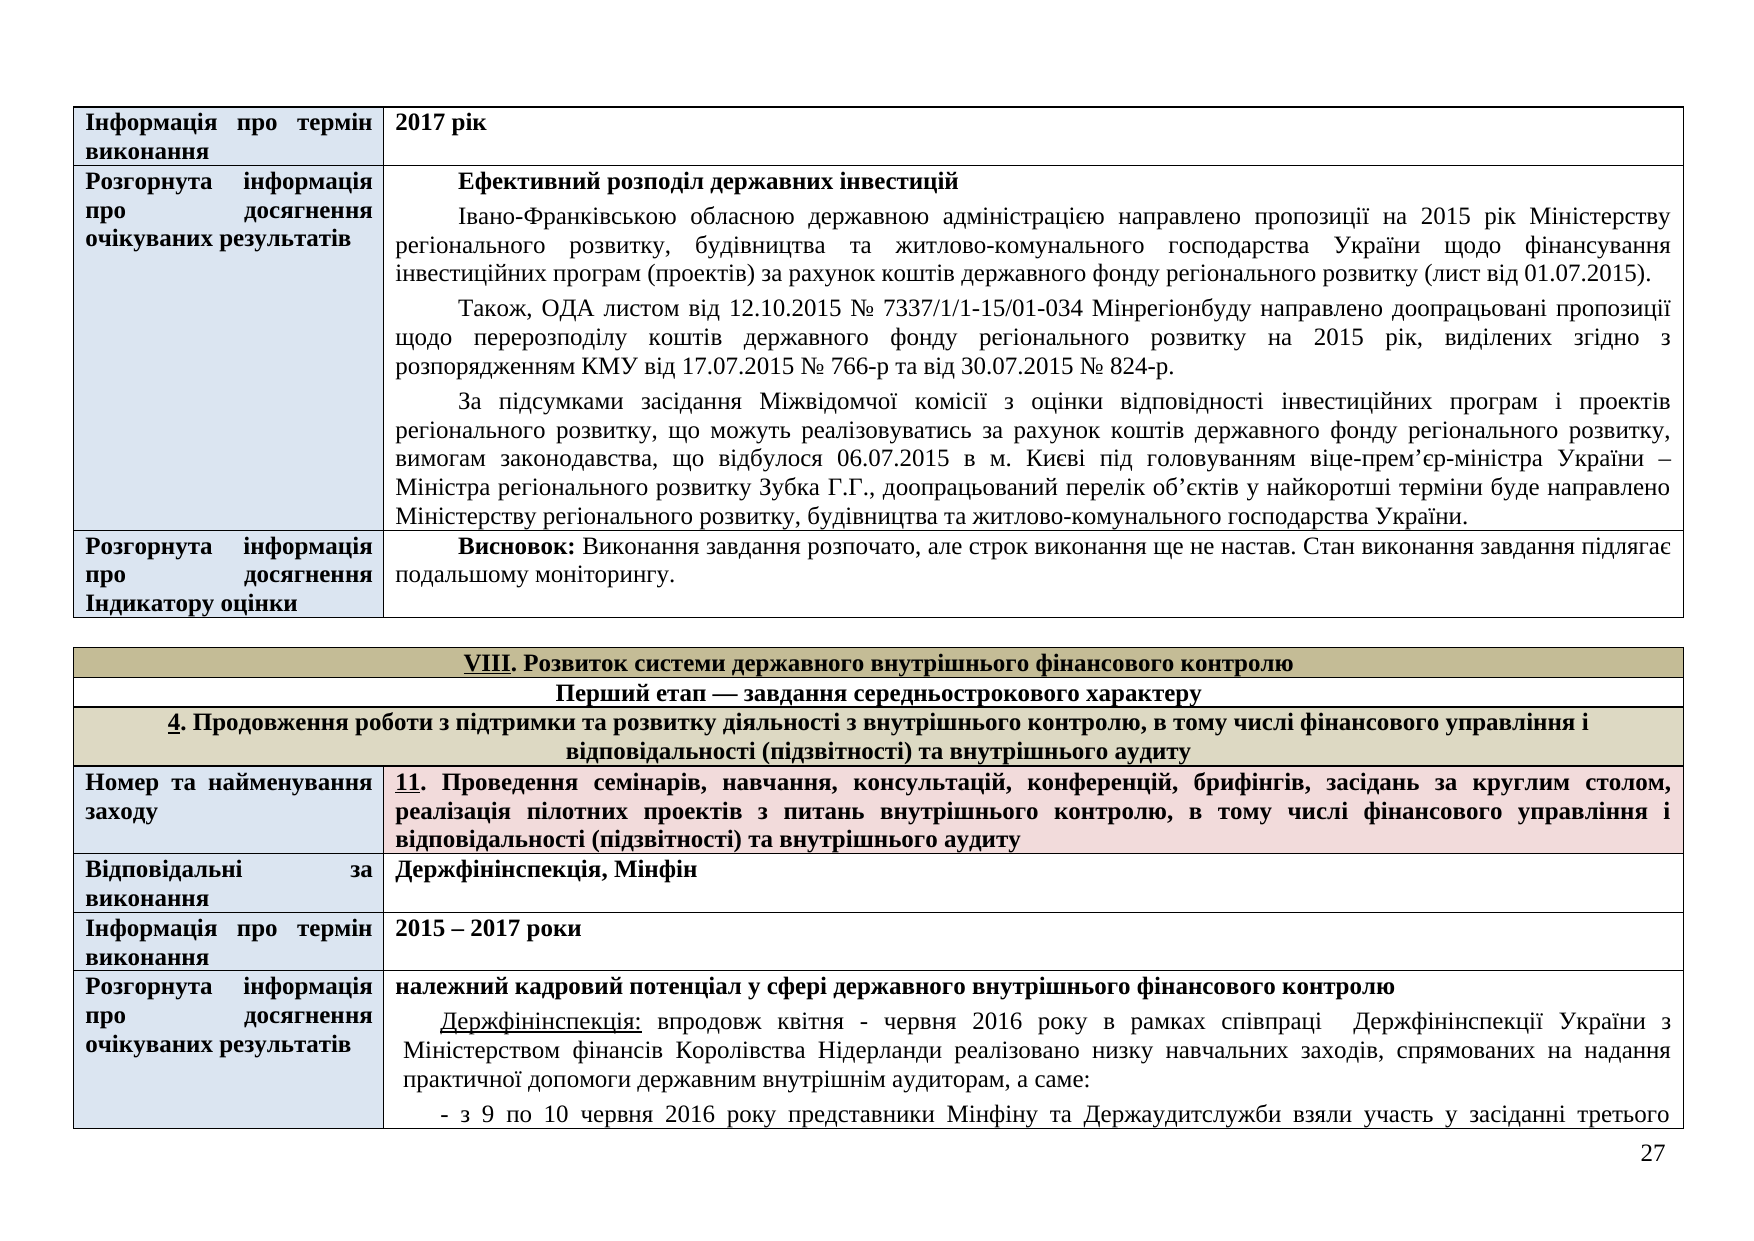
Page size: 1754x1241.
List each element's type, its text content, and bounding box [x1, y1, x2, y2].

table_cell 2017 рік [384, 108, 1683, 165]
table_cell Інформація про термін виконання [74, 913, 383, 970]
table_cell Держфінінспекція, Мінфін [384, 854, 1683, 912]
table_cell Розгорнута інформація про досягнення очікуваних результатів [74, 166, 383, 530]
table_cell Висновок: Виконання завдання розпочато, але строк виконання ще не настав. Стан виконання завдання підлягає подальшому моніторингу. [384, 531, 1683, 617]
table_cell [384, 971, 1683, 1128]
table_cell 4. Продовження роботи з підтримки та розвитку діяльності з внутрішнього контролю, в тому числі фінансового управління і відповідальності (підзвітності) та внутрішнього аудиту [74, 708, 1683, 765]
table_cell Розгорнута інформація про досягнення Індикатору оцінки [74, 531, 383, 617]
table_cell 2015 – 2017 роки [384, 913, 1683, 970]
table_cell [74, 971, 383, 1128]
table_cell Перший етап — завдання середньострокового характеру [74, 678, 1683, 706]
table_header 11. Проведення семінарів, навчання, консультацій, конференцій, брифінгів, засідань за круглим столом, реалізація пілотних проектів з питань внутрішнього контролю, в тому числі фінансового управління і відповідальності (підзвітності) та внутрішнього аудиту [384, 767, 1683, 853]
table_header Номер та найменування заходу [74, 767, 383, 853]
table_header VIII. Розвиток системи державного внутрішнього фінансового контролю [74, 648, 1683, 677]
table_cell Інформація про термін виконання [74, 108, 383, 165]
table_cell Ефективний розподіл державних інвестицій Івано-Франківською обласною державною адміністрацією направлено пропозиції на 2015 рік Міністерству регіонального розвитку, будівництва та житлово-комунального господарства України щодо фінансування інвестиційних програм (проектів) за рахунок коштів державного фонду регіонального розвитку (лист від 01.07.2015). Також, ОДА листом від 12.10.2015 № 7337/1/1-15/01-034 Мінрегіонбуду направлено доопрацьовані пропозиції щодо перерозподілу коштів державного фонду регіонального розвитку на 2015 рік, виділених згідно з розпорядженням КМУ від 17.07.2015 № 766-р та від 30.07.2015 № 824-р. За підсумками засідання Міжвідомчої комісії з оцінки відповідності інвестиційних програм і проектів регіонального розвитку, що можуть реалізовуватись за рахунок коштів державного фонду регіонального розвитку, вимогам законодавства, що відбулося 06.07.2015 в м. Києві під головуванням віце-прем’єр-міністра України – Міністра регіонального розвитку Зубка Г.Г., доопрацьований перелік об’єктів у найкоротші терміни буде направлено Міністерству регіонального розвитку, будівництва та житлово-комунального господарства України. [384, 166, 1683, 530]
table_cell Відповідальні за виконання [74, 854, 383, 912]
